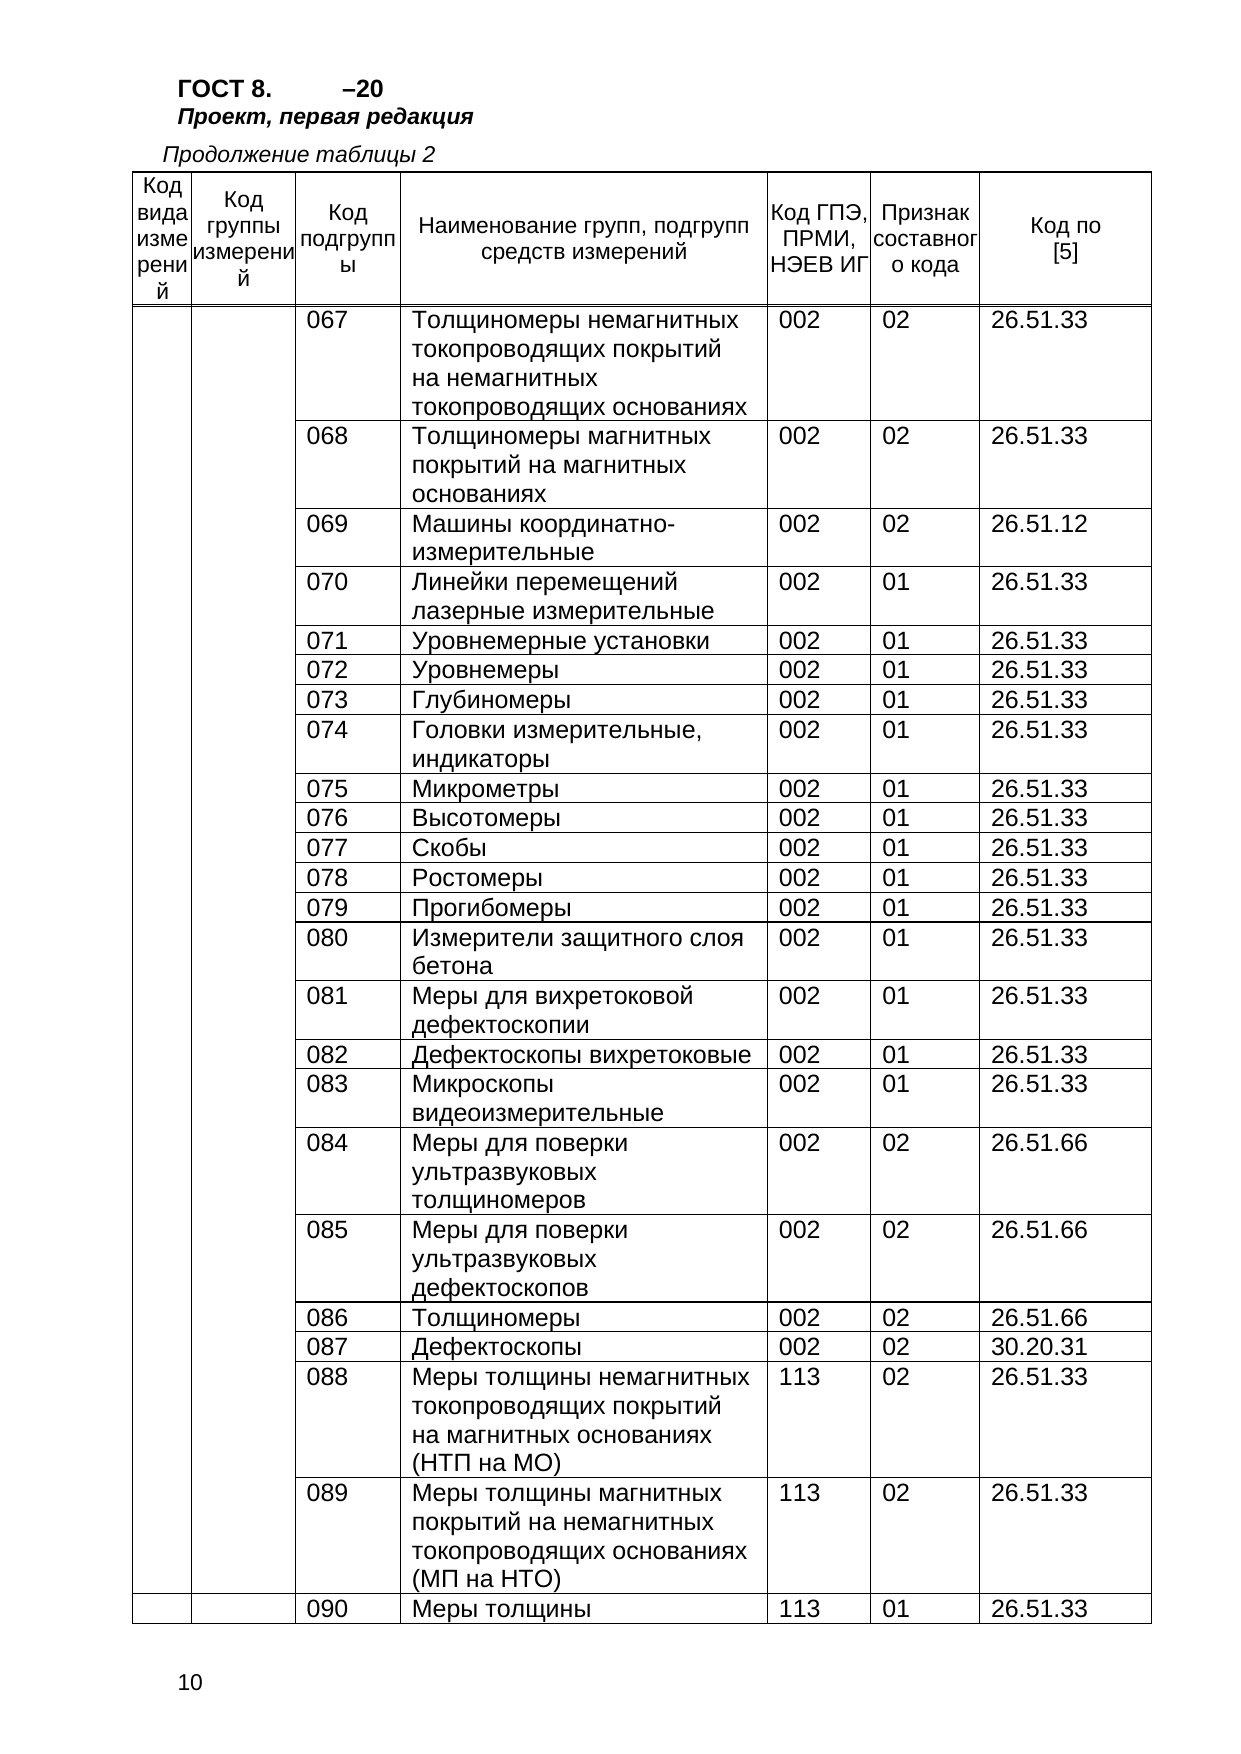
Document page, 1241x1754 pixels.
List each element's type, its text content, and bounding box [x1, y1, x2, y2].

table_cell 01 [871, 1040, 979, 1068]
table_cell 002 [768, 774, 870, 802]
table_cell Головки измерительные, индикаторы [401, 715, 767, 772]
table_cell 002 [768, 863, 870, 892]
table_cell Уровнемеры [401, 655, 767, 684]
table_cell 26.51.33 [980, 1362, 1151, 1477]
table_cell 002 [768, 1069, 870, 1127]
table_cell Уровнемерные установки [401, 626, 767, 654]
table_cell Толщиномеры немагнитных токопроводящих покрытий на немагнитных токопроводящих основаниях [401, 307, 767, 420]
table_cell Дефектоскопы вихретоковые [401, 1040, 767, 1068]
table_cell 26.51.33 [980, 803, 1151, 832]
table_cell 26.51.33 [980, 307, 1151, 420]
table_cell 071 [296, 626, 400, 654]
table_cell 02 [871, 421, 979, 507]
table_cell 113 [768, 1594, 870, 1623]
table_cell 26.51.66 [980, 1303, 1151, 1331]
table_cell 02 [871, 1332, 979, 1361]
table_header Код ГПЭ, ПРМИ, НЭЕВ ИГ [768, 173, 870, 304]
table_cell 067 [296, 307, 400, 420]
table_cell 26.51.66 [980, 1128, 1151, 1214]
table_cell 26.51.33 [980, 1478, 1151, 1593]
table_cell 086 [296, 1303, 400, 1331]
table_cell Микрометры [401, 774, 767, 802]
table_cell 077 [296, 833, 400, 862]
table_cell 002 [768, 1040, 870, 1068]
table_cell 002 [768, 923, 870, 980]
table_cell 079 [296, 893, 400, 921]
table_cell 002 [768, 1332, 870, 1361]
table_cell Скобы [401, 833, 767, 862]
table_cell 26.51.33 [980, 685, 1151, 714]
table_cell Дефектоскопы [401, 1332, 767, 1361]
table_cell Прогибомеры [401, 893, 767, 921]
table_cell 26.51.33 [980, 715, 1151, 772]
table_cell 081 [296, 981, 400, 1038]
table_cell 01 [871, 1594, 979, 1623]
table_cell 002 [768, 715, 870, 772]
table_cell 01 [871, 774, 979, 802]
table_cell 01 [871, 981, 979, 1038]
table_cell [192, 1594, 295, 1623]
table_cell 26.51.33 [980, 863, 1151, 892]
table_cell 113 [768, 1478, 870, 1593]
table_cell 02 [871, 1478, 979, 1593]
table_cell Меры для поверки ультразвуковых дефектоскопов [401, 1215, 767, 1301]
table_cell 26.51.33 [980, 774, 1151, 802]
table_cell 002 [768, 509, 870, 566]
table_cell Глубиномеры [401, 685, 767, 714]
table_cell 01 [871, 863, 979, 892]
table_cell 002 [768, 307, 870, 420]
table_cell 002 [768, 567, 870, 624]
table_header Код по [5] [980, 173, 1151, 304]
table_cell 002 [768, 981, 870, 1038]
table_cell 26.51.33 [980, 1040, 1151, 1068]
table_cell Меры толщины немагнитных токопроводящих покрытий на магнитных основаниях (НТП на МО) [401, 1362, 767, 1477]
table_header Код подгруппы [296, 173, 400, 304]
table_cell 01 [871, 567, 979, 624]
table_cell 26.51.33 [980, 833, 1151, 862]
table_cell 069 [296, 509, 400, 566]
table_header Признак составного кода [871, 173, 979, 304]
table_cell [133, 307, 191, 1593]
table_cell 070 [296, 567, 400, 624]
table_cell 26.51.33 [980, 626, 1151, 654]
table_cell 01 [871, 893, 979, 921]
table_cell 089 [296, 1478, 400, 1593]
table_cell 087 [296, 1332, 400, 1361]
table_cell 26.51.33 [980, 1594, 1151, 1623]
table_cell [192, 307, 295, 1593]
table_cell 085 [296, 1215, 400, 1301]
table_cell 002 [768, 1215, 870, 1301]
table_cell 01 [871, 833, 979, 862]
table_cell 26.51.33 [980, 923, 1151, 980]
table_cell 02 [871, 1215, 979, 1301]
table_cell Меры для вихретоковой дефектоскопии [401, 981, 767, 1038]
table_cell 26.51.33 [980, 981, 1151, 1038]
table_cell 02 [871, 509, 979, 566]
table_cell Меры толщины полупроводниковых покрытий на диэлектрических основаниях (ПП на ДО) [401, 1594, 767, 1623]
table_cell 074 [296, 715, 400, 772]
table_cell 26.51.33 [980, 655, 1151, 684]
table_cell 002 [768, 655, 870, 684]
table_cell 26.51.33 [980, 1069, 1151, 1127]
table_cell 080 [296, 923, 400, 980]
table_cell 002 [768, 893, 870, 921]
table_cell 072 [296, 655, 400, 684]
table_cell Ростомеры [401, 863, 767, 892]
table_cell 26.51.33 [980, 893, 1151, 921]
table_cell 002 [768, 803, 870, 832]
table_cell 02 [871, 1128, 979, 1214]
table_cell 002 [768, 1303, 870, 1331]
table_cell 01 [871, 923, 979, 980]
table_cell 26.51.33 [980, 421, 1151, 507]
table_cell 113 [768, 1362, 870, 1477]
table_cell 090 [296, 1594, 400, 1623]
table_cell 02 [871, 307, 979, 420]
table_cell 084 [296, 1128, 400, 1214]
table_cell 002 [768, 833, 870, 862]
table_cell 075 [296, 774, 400, 802]
table_cell 02 [871, 1303, 979, 1331]
table_cell 002 [768, 421, 870, 507]
table_cell 083 [296, 1069, 400, 1127]
table_cell Линейки перемещений лазерные измерительные [401, 567, 767, 624]
table_header Наименование групп, подгрупп средств измерений [401, 173, 767, 304]
table_cell 002 [768, 626, 870, 654]
table_header Код группы измерений [192, 173, 295, 304]
table_cell 01 [871, 715, 979, 772]
table_cell [133, 1594, 191, 1623]
table_cell 26.51.33 [980, 567, 1151, 624]
table_cell 082 [296, 1040, 400, 1068]
table_cell 002 [768, 1128, 870, 1214]
table_cell 002 [768, 685, 870, 714]
table_cell 068 [296, 421, 400, 507]
table_cell Толщиномеры [401, 1303, 767, 1331]
table_cell 26.51.12 [980, 509, 1151, 566]
table_cell 076 [296, 803, 400, 832]
table_cell 01 [871, 803, 979, 832]
table_cell Машины координатно-измерительные [401, 509, 767, 566]
table_cell 26.51.66 [980, 1215, 1151, 1301]
table_cell Меры толщины магнитных покрытий на немагнитных токопроводящих основаниях (МП на НТО) [401, 1478, 767, 1593]
table_cell Измерители защитного слоя бетона [401, 923, 767, 980]
table_header Код вида измерений [133, 173, 191, 304]
table_cell Микроскопы видеоизмерительные [401, 1069, 767, 1127]
table_cell Высотомеры [401, 803, 767, 832]
table_cell 30.20.31 [980, 1332, 1151, 1361]
table_cell 073 [296, 685, 400, 714]
table_cell 01 [871, 685, 979, 714]
table_cell Толщиномеры магнитных покрытий на магнитных основаниях [401, 421, 767, 507]
table_cell 01 [871, 655, 979, 684]
table_cell 02 [871, 1362, 979, 1477]
table_cell 01 [871, 626, 979, 654]
table_cell 088 [296, 1362, 400, 1477]
table_cell 078 [296, 863, 400, 892]
table_cell Меры для поверки ультразвуковых толщиномеров [401, 1128, 767, 1214]
table_cell 01 [871, 1069, 979, 1127]
